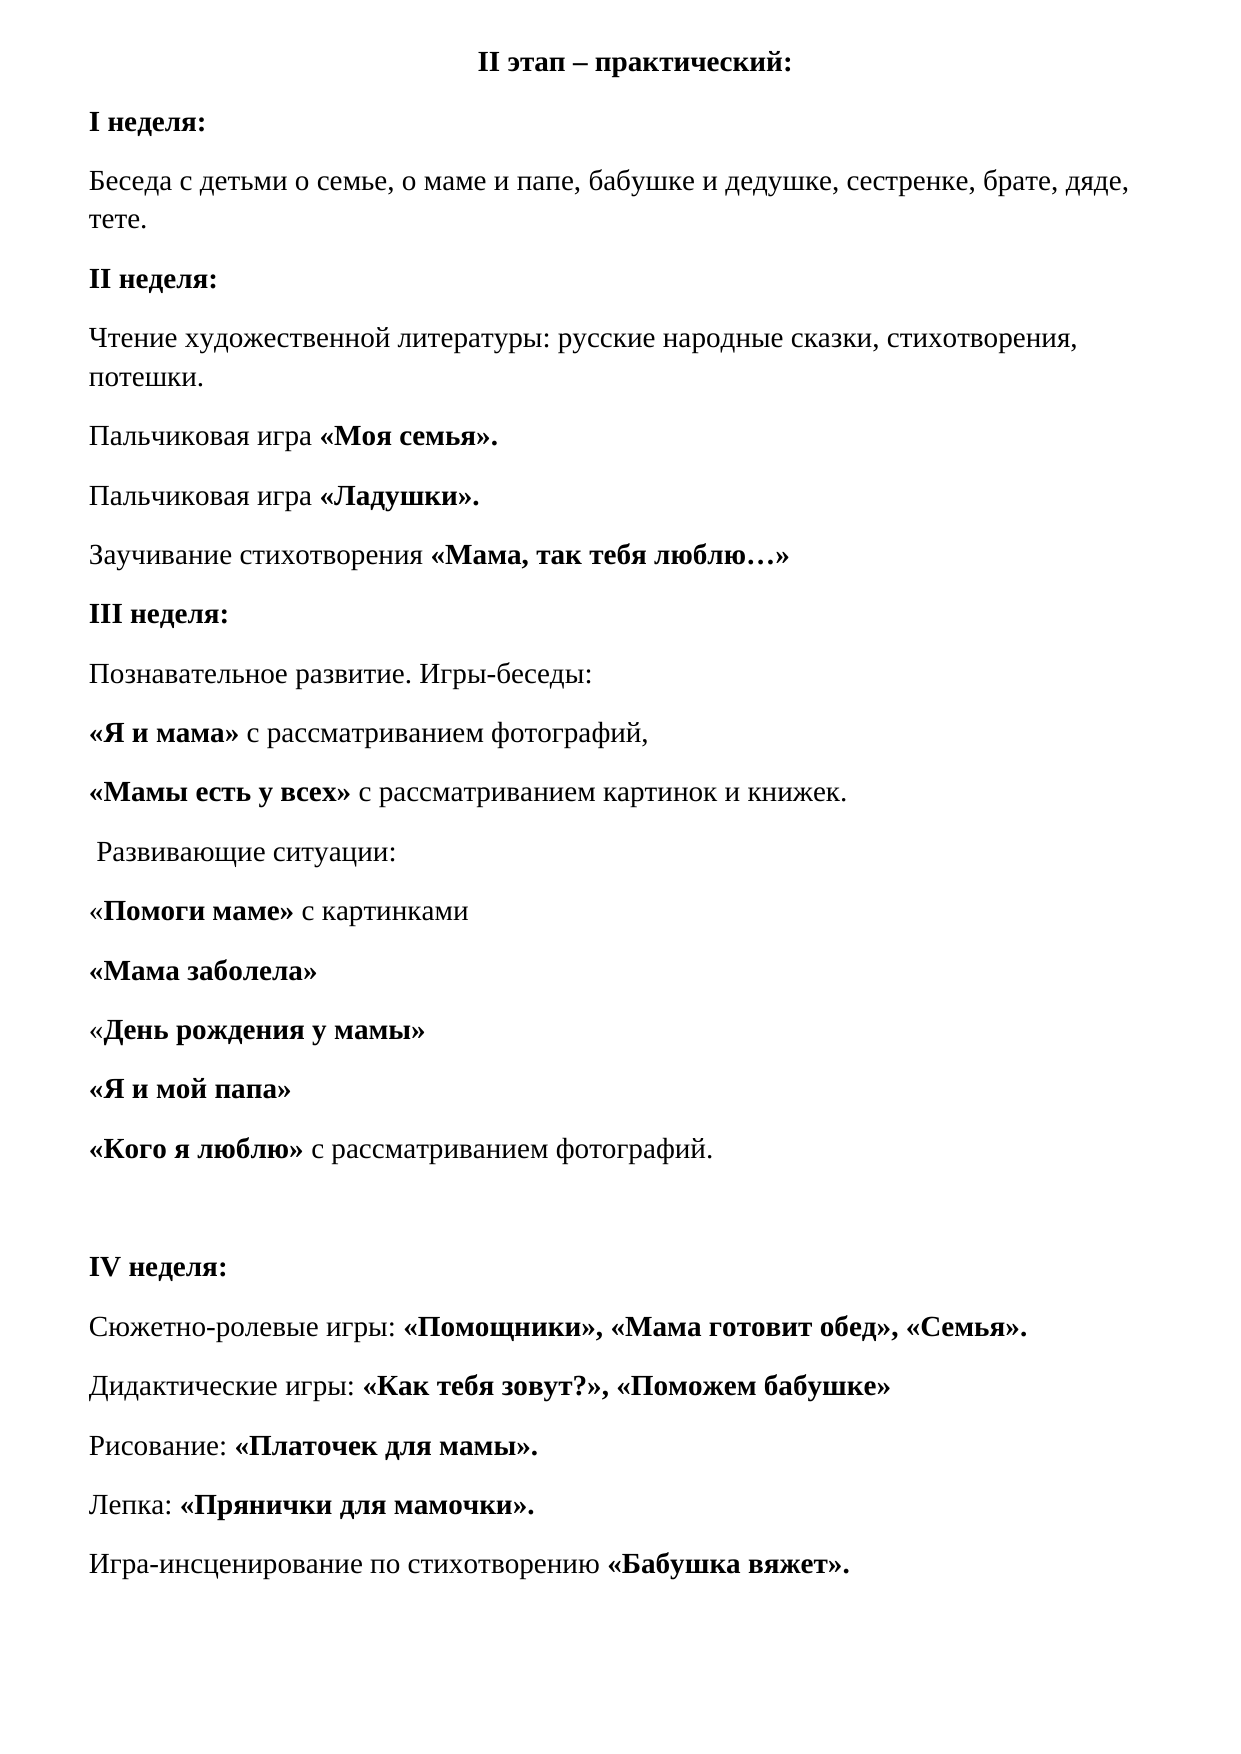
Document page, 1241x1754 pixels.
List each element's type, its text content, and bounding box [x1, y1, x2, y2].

text «Мама заболела» [89, 953, 1181, 986]
text Заучивание стихотворения «Мама, так тебя люблю…» [89, 537, 1181, 571]
text Рисование: «Платочек для мамы». [89, 1428, 1181, 1461]
text «Я и мама» с рассматриванием фотографий, [89, 715, 1181, 749]
text Познавательное развитие. Игры-беседы: [89, 656, 1181, 689]
text IV неделя: [89, 1249, 1181, 1283]
text Чтение художественной литературы: русские народные сказки, стихотворения, потешки. [89, 320, 1181, 392]
text II неделя: [89, 261, 1181, 294]
text «День рождения у мамы» [89, 1012, 1181, 1046]
text «Кого я люблю» с рассматриванием фотографий. [89, 1131, 1181, 1164]
text Дидактические игры: «Как тебя зовут?», «Поможем бабушке» [89, 1368, 1181, 1402]
text Пальчиковая игра «Моя семья». [89, 418, 1181, 452]
text Развивающие ситуации: [89, 834, 1181, 867]
text «Я и мой папа» [89, 1071, 1181, 1105]
text Лепка: «Прянички для мамочки». [89, 1487, 1181, 1521]
text «Мамы есть у всех» с рассматриванием картинок и книжек. [89, 774, 1181, 808]
text Пальчиковая игра «Ладушки». [89, 478, 1181, 511]
text II этап – практический: [89, 44, 1181, 78]
text «Помоги маме» с картинками [89, 893, 1181, 927]
text III неделя: [89, 596, 1181, 630]
text Игра-инсценирование по стихотворению «Бабушка вяжет». [89, 1546, 1181, 1580]
text Беседа с детьми о семье, о маме и папе, бабушке и дедушке, сестренке, брате, дяде, тете. [89, 163, 1181, 235]
text I неделя: [89, 104, 1181, 137]
text Сюжетно-ролевые игры: «Помощники», «Мама готовит обед», «Семья». [89, 1309, 1181, 1342]
